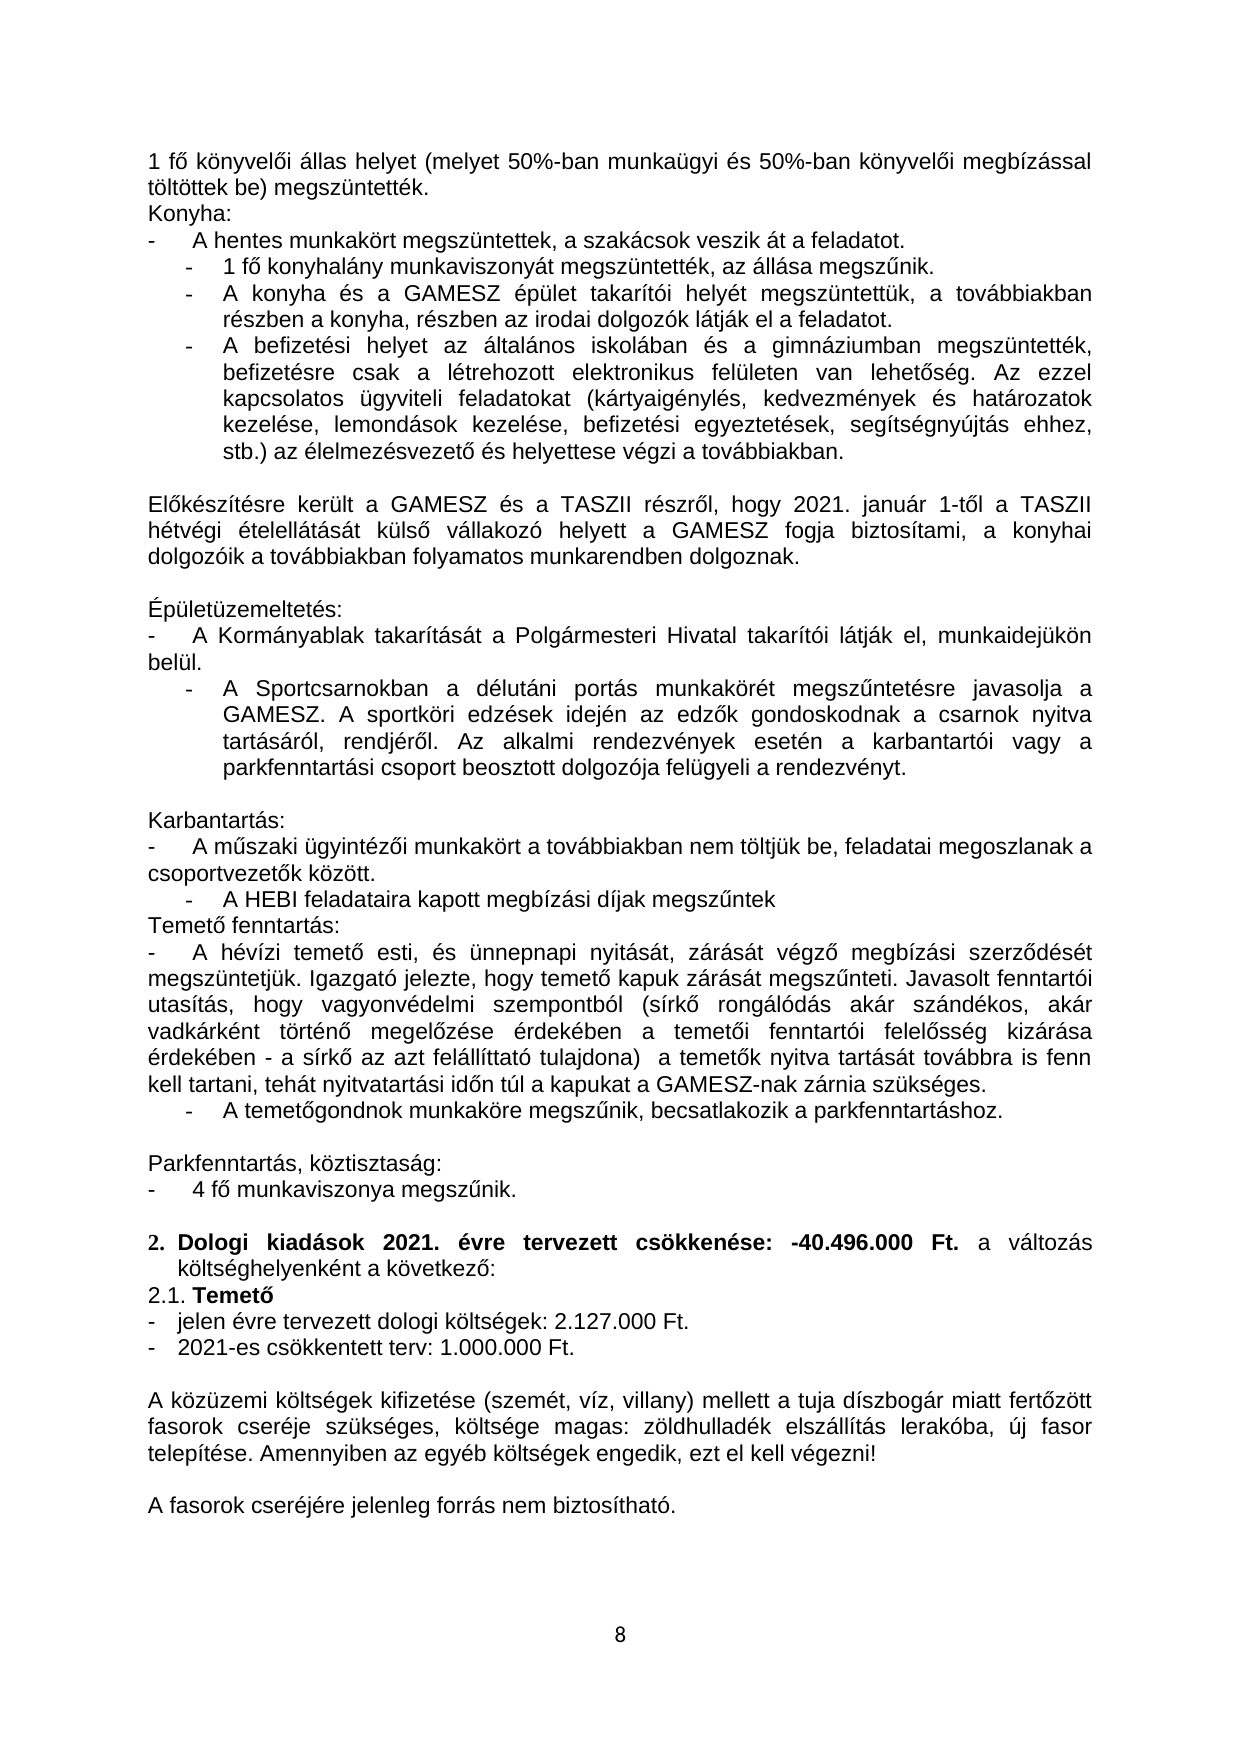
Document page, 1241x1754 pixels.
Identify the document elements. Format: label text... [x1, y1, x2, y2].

list Temető [148, 1282, 1093, 1308]
list 4 fő munkaviszonya megszűnik. [148, 1176, 1093, 1202]
list A Sportcsarnokban a délutáni portás munkakörét megszűntetésre javasolja a GAMESZ. A sportköri edzések idején az edzők gondoskodnak a csarnok nyitva tartásáról, rendjéről. Az alkalmi rendezvények esetén a karbantartói vagy a parkfenntartási csoport beosztott dolgozója felügyeli a rendezvényt. [185, 675, 1093, 781]
text Temető fenntartás: [148, 912, 1093, 939]
list A Kormányablak takarítását a Polgármesteri Hivatal takarítói látják el, munkaidejükön belül. [148, 622, 1093, 675]
list A temetőgondnok munkaköre megszűnik, becsatlakozik a parkfenntartáshoz. [185, 1097, 1093, 1123]
text Karbantartás: [148, 807, 1093, 833]
text Konyha: [148, 200, 1093, 227]
list A HEBI feladataira kapott megbízási díjak megszűntek [185, 886, 1093, 912]
list A konyha és a GAMESZ épület takarítói helyét megszüntettük, a továbbiakban részben a konyha, részben az irodai dolgozók látják el a feladatot. [185, 279, 1093, 332]
list A befizetési helyet az általános iskolában és a gimnáziumban megszüntették, befizetésre csak a létrehozott elektronikus felületen van lehetőség. Az ezzel kapcsolatos ügyviteli feladatokat (kártyaigénylés, kedvezmények és határozatok kezelése, lemondások kezelése, befizetési egyeztetések, segítségnyújtás ehhez, stb.) az élelmezésvezető és helyettese végzi a továbbiakban. [185, 332, 1093, 464]
list A hévízi temető esti, és ünnepnapi nyitását, zárását végző megbízási szerződését megszüntetjük. Igazgató jelezte, hogy temető kapuk zárását megszűnteti. Javasolt fenntartói utasítás, hogy vagyonvédelmi szempontból (sírkő rongálódás akár szándékos, akár vadkárként történő megelőzése érdekében a temetői fenntartói felelősség kizárása érdekében - a sírkő az azt felállíttató tulajdona) a temetők nyitva tartását továbbra is fenn kell tartani, tehát nyitvatartási időn túl a kapukat a GAMESZ-nak zárnia szükséges. [148, 939, 1093, 1097]
list A hentes munkakört megszüntettek, a szakácsok veszik át a feladatot. [148, 227, 1093, 253]
list jelen évre tervezett dologi költségek: 2.127.000 Ft. [148, 1308, 1093, 1334]
list 2021-es csökkentett terv: 1.000.000 Ft. [148, 1334, 1093, 1361]
list A műszaki ügyintézői munkakört a továbbiakban nem töltjük be, feladatai megoszlanak a csoportvezetők között. [148, 833, 1093, 886]
text Parkfenntartás, köztisztaság: [148, 1150, 1093, 1176]
list 1 fő konyhalány munkaviszonyát megszüntették, az állása megszűnik. [185, 253, 1093, 279]
text Épületüzemeltetés: [148, 596, 1093, 622]
text A közüzemi költségek kifizetése (szemét, víz, villany) mellett a tuja díszbogár miatt fertőzött fasorok cseréje szükséges, költsége magas: zöldhulladék elszállítás lerakóba, új fasor telepítése. Amennyiben az egyéb költségek engedik, ezt el kell végezni! [148, 1387, 1093, 1466]
text Előkészítésre került a GAMESZ és a TASZII részről, hogy 2021. január 1-től a TASZII hétvégi ételellátását külső vállakozó helyett a GAMESZ fogja biztosítami, a konyhai dolgozóik a továbbiakban folyamatos munkarendben dolgoznak. [148, 491, 1093, 569]
text 1 fő könyvelői állas helyet (melyet 50%-ban munkaügyi és 50%-ban könyvelői megbízással töltöttek be) megszüntették. [148, 148, 1093, 200]
list Dologi kiadások 2021. évre tervezett csökkenése: -40.496.000 Ft. a változás költséghelyenként a következő: [148, 1229, 1093, 1282]
text A fasorok cseréjére jelenleg forrás nem biztosítható. [148, 1492, 1093, 1519]
